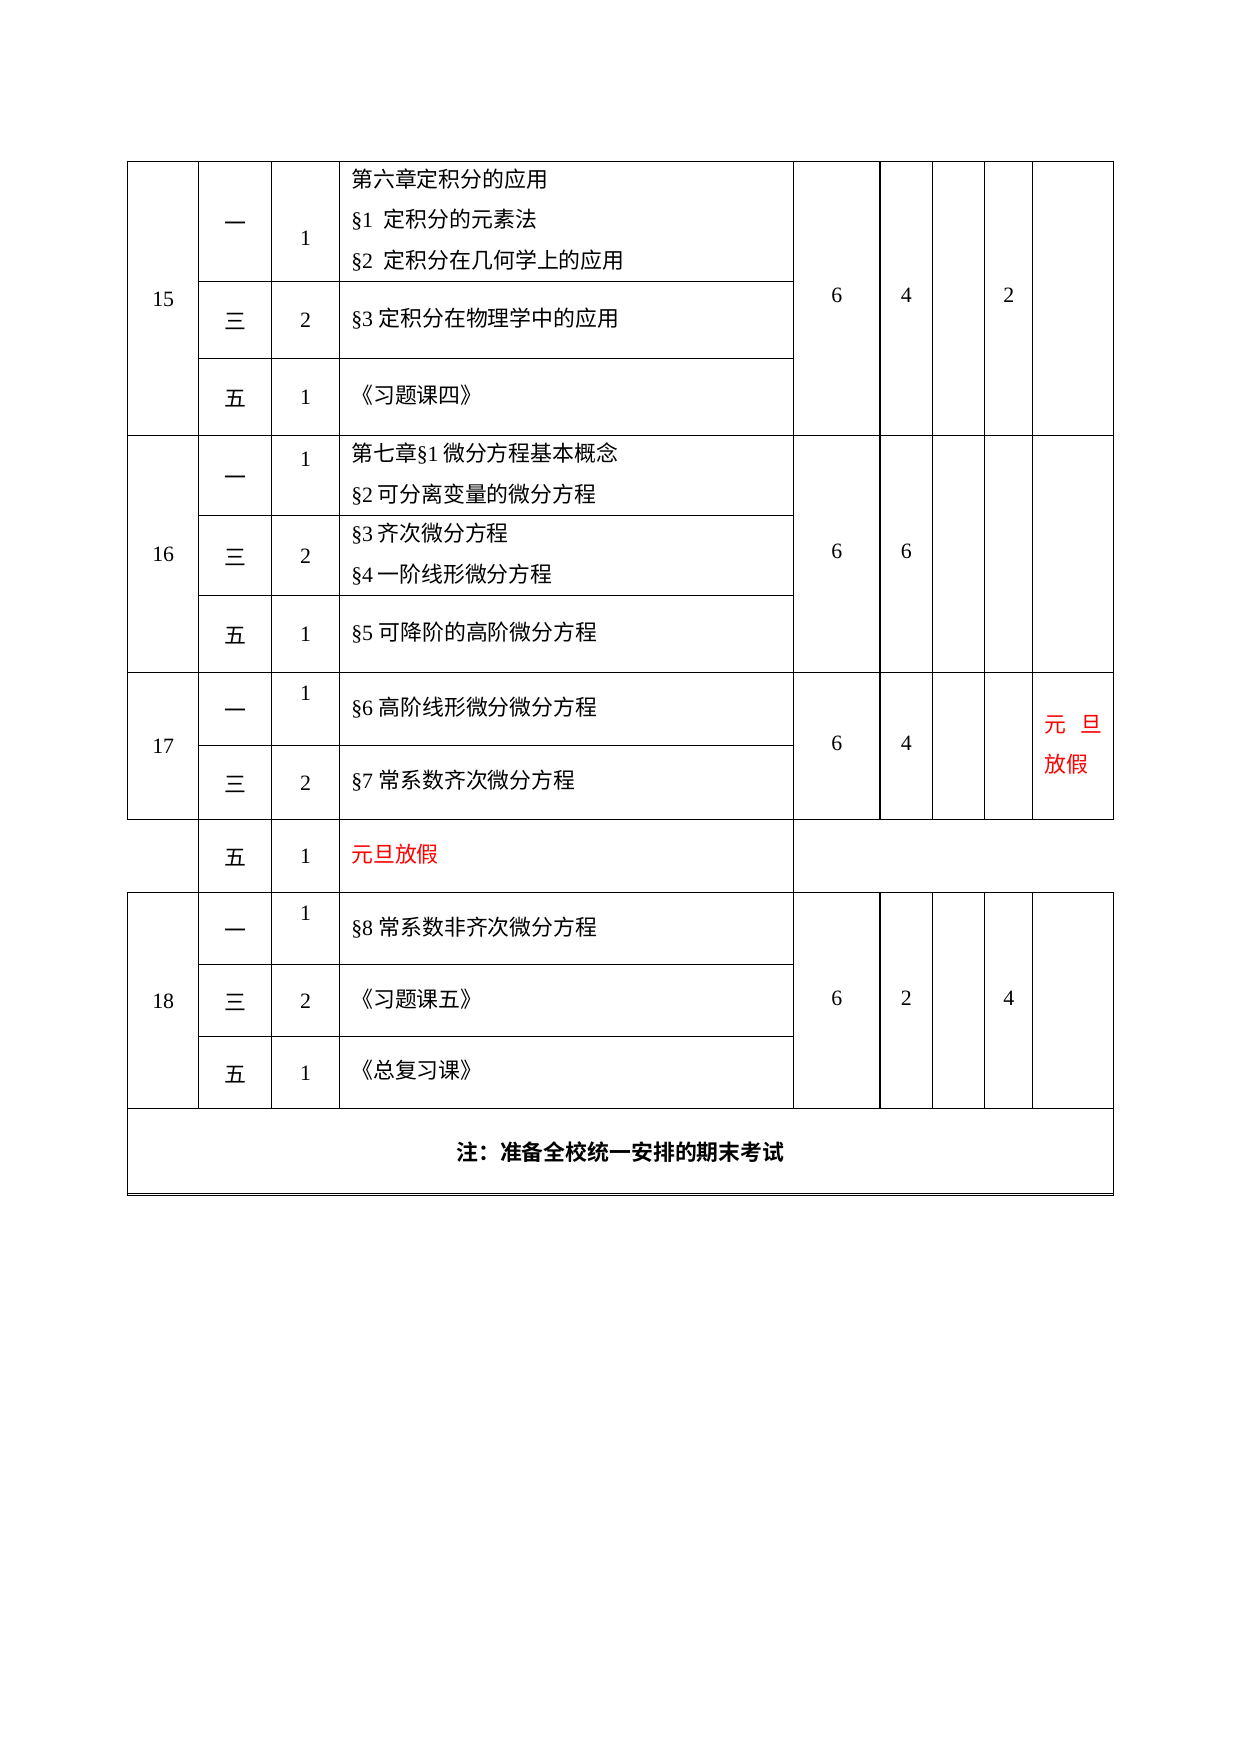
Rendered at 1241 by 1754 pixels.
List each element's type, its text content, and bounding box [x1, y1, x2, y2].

table_cell 2 [272, 516, 339, 595]
table_cell 2 [272, 965, 339, 1036]
table_cell 2 [881, 893, 932, 1108]
table_cell 2 [272, 746, 339, 819]
table_cell 第六章定积分的应用 §1 定积分的元素法 §2 定积分在几何学上的应用 [340, 162, 793, 281]
table_cell 第七章§1微分方程基本概念 §2可分离变量的微分方程 [340, 436, 793, 515]
table_cell 五 [199, 359, 271, 435]
table_cell 6 [794, 673, 879, 819]
table_cell [1033, 436, 1113, 672]
table_cell 三 [199, 282, 271, 358]
table_cell §5 可降阶的高阶微分方程 [340, 596, 793, 672]
table_cell 五 [199, 820, 271, 892]
table_cell 《习题课四》 [340, 359, 793, 435]
table_cell 《总复习课》 [340, 1037, 793, 1108]
table_cell 1 [272, 436, 339, 515]
table_cell 4 [985, 893, 1032, 1108]
table_cell 一 [199, 162, 271, 281]
table_cell 6 [794, 436, 879, 672]
table_cell 三 [199, 746, 271, 819]
table_cell [933, 893, 984, 1108]
table_cell 三 [199, 965, 271, 1036]
table_cell [1033, 893, 1113, 1108]
table_cell §3 定积分在物理学中的应用 [340, 282, 793, 358]
table_cell 16 [128, 436, 198, 672]
table_cell 4 [881, 673, 932, 819]
table_cell 2 [272, 282, 339, 358]
table_cell 2 [985, 162, 1032, 435]
table_cell 一 [199, 436, 271, 515]
table_cell 1 [272, 596, 339, 672]
table_cell 6 [881, 436, 932, 672]
table_cell 三 [199, 516, 271, 595]
table_cell 17 [128, 673, 198, 819]
table_cell 元旦放假 [340, 820, 793, 892]
table_cell 18 [128, 893, 198, 1108]
table_cell §8 常系数非齐次微分方程 [340, 893, 793, 964]
table_cell 15 [128, 162, 198, 435]
table_cell 1 [272, 359, 339, 435]
table_cell [933, 162, 984, 435]
table_cell 6 [794, 162, 879, 435]
table_cell §3齐次微分方程 §4一阶线形微分方程 [340, 516, 793, 595]
table_cell [933, 436, 984, 672]
table_cell [985, 436, 1032, 672]
table_cell 注：准备全校统一安排的期末考试 [128, 1109, 1113, 1193]
table_cell 1 [272, 820, 339, 892]
table_cell 五 [199, 1037, 271, 1108]
table_cell §6 高阶线形微分微分方程 [340, 673, 793, 745]
table_cell [1033, 162, 1113, 435]
table_cell 6 [794, 893, 879, 1108]
table_cell 一 [199, 673, 271, 745]
table_cell 4 [881, 162, 932, 435]
table_cell [933, 673, 984, 819]
table_cell 1 [272, 1037, 339, 1108]
table_cell 《习题课五》 [340, 965, 793, 1036]
table_cell 1 [272, 893, 339, 964]
table_cell §7 常系数齐次微分方程 [340, 746, 793, 819]
table_cell 元旦放假 [1033, 673, 1113, 819]
table_cell 一 [199, 893, 271, 964]
table_cell [985, 673, 1032, 819]
table_cell 1 [272, 162, 339, 281]
table_cell 五 [199, 596, 271, 672]
table_cell 1 [272, 673, 339, 745]
